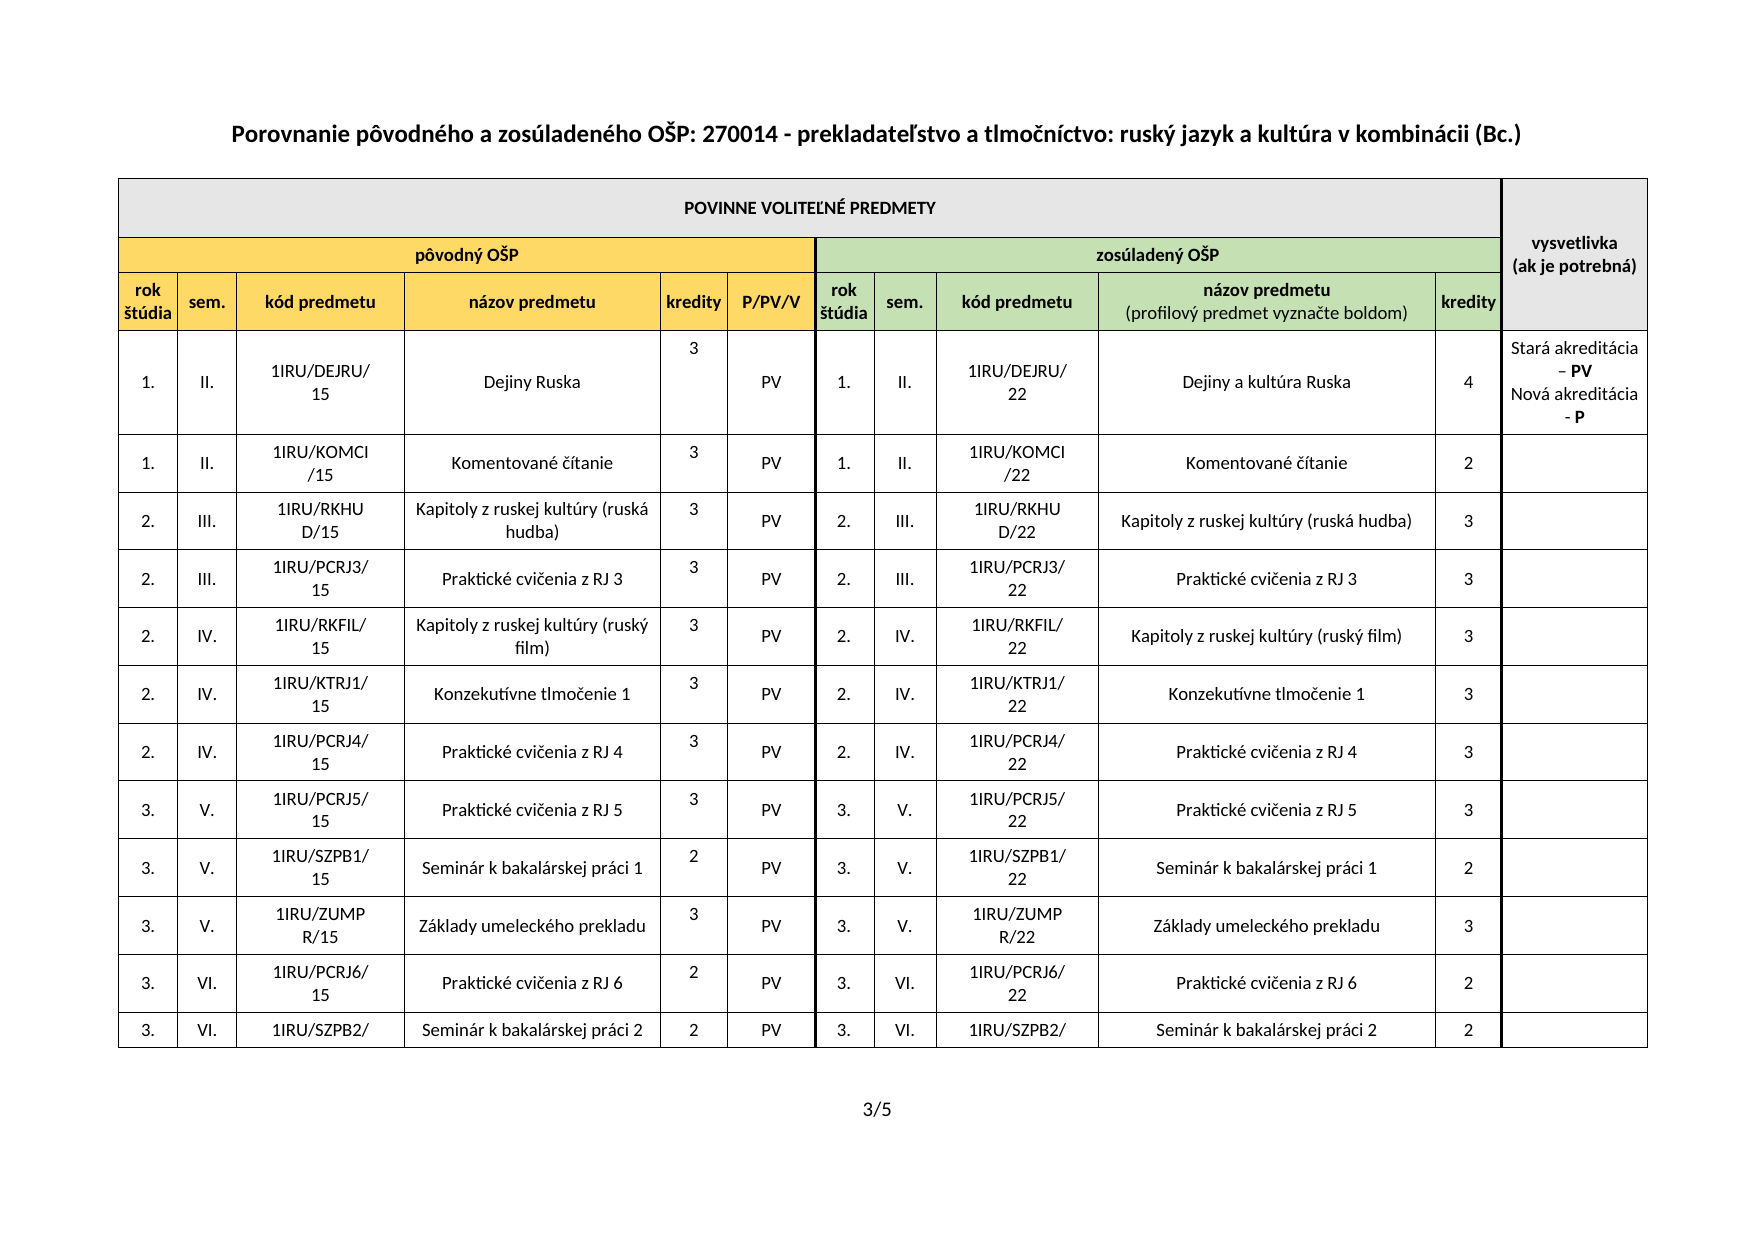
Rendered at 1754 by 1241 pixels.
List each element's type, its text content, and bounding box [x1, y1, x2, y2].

table_cell 3. [817, 781, 874, 838]
table_cell 1IRU/PCRJ4/ 15 [237, 724, 404, 780]
table_cell sem. [875, 273, 936, 330]
table_cell 3 [661, 666, 727, 723]
table_cell 2. [817, 724, 874, 780]
table_cell II. [178, 331, 236, 433]
table_cell názov predmetu [405, 273, 660, 330]
table_cell IV. [178, 666, 236, 723]
table_cell kredity [661, 273, 727, 330]
table_cell 2 [1436, 1013, 1500, 1047]
table_cell 1IRU/PCRJ6/ 15 [237, 955, 404, 1012]
table_cell 3 [661, 897, 727, 954]
table_cell Základy umeleckého prekladu [405, 897, 660, 954]
table_cell zosúladený OŠP [817, 238, 1500, 272]
table_cell 2. [119, 724, 177, 780]
table_cell V. [875, 781, 936, 838]
table_cell 1IRU/PCRJ4/ 22 [937, 724, 1098, 780]
table_cell Seminár k bakalárskej práci 1 [1099, 839, 1435, 896]
table_cell Dejiny Ruska [405, 331, 660, 433]
table_cell 1IRU/RKHU D/15 [237, 493, 404, 549]
table_cell III. [875, 550, 936, 607]
table_cell 3. [119, 1013, 177, 1047]
table_cell Kapitoly z ruskej kultúry (ruská hudba) [1099, 493, 1435, 549]
table_cell VI. [178, 955, 236, 1012]
table_cell II. [875, 331, 936, 433]
table_cell 1IRU/SZPB1/ 22 [937, 839, 1098, 896]
table_cell 1IRU/RKFIL/ 22 [937, 608, 1098, 665]
table_cell III. [178, 493, 236, 549]
table_cell 3 [1436, 897, 1500, 954]
table_cell [1503, 955, 1647, 1012]
table_header POVINNE VOLITEĽNÉ PREDMETY [119, 179, 1500, 237]
table_cell 1IRU/KTRJ1/ 15 [237, 666, 404, 723]
table_cell Praktické cvičenia z RJ 4 [405, 724, 660, 780]
table_cell IV. [875, 608, 936, 665]
table_cell 2 [1436, 955, 1500, 1012]
table_cell Praktické cvičenia z RJ 3 [405, 550, 660, 607]
table_cell 1IRU/SZPB1/ 15 [237, 839, 404, 896]
table_cell III. [875, 493, 936, 549]
table_cell 2 [1436, 435, 1500, 491]
table_cell 3 [661, 608, 727, 665]
table_cell V. [875, 897, 936, 954]
table_cell VI. [875, 1013, 936, 1047]
table_cell VI. [178, 1013, 236, 1047]
table_cell rok štúdia [817, 273, 874, 330]
table_cell 1IRU/ZUMP R/22 [937, 897, 1098, 954]
table_cell IV. [875, 724, 936, 780]
table_cell 3. [119, 839, 177, 896]
table_cell 1IRU/PCRJ3/ 15 [237, 550, 404, 607]
table_cell 3 [1436, 666, 1500, 723]
table_cell [1503, 897, 1647, 954]
table_cell Kapitoly z ruskej kultúry (ruská hudba) [405, 493, 660, 549]
table_cell 2. [119, 550, 177, 607]
table_cell Základy umeleckého prekladu [1099, 897, 1435, 954]
table_cell Kapitoly z ruskej kultúry (ruský film) [1099, 608, 1435, 665]
table_cell PV [728, 897, 814, 954]
table_cell PV [728, 608, 814, 665]
table_cell PV [728, 781, 814, 838]
table_cell VI. [875, 955, 936, 1012]
table_cell [1503, 1013, 1647, 1047]
table_cell PV [728, 666, 814, 723]
table_cell 1IRU/RKHU D/22 [937, 493, 1098, 549]
table_cell 2. [817, 608, 874, 665]
table_cell 1. [119, 435, 177, 491]
table_cell IV. [178, 608, 236, 665]
table_cell 3. [817, 839, 874, 896]
table_cell P/PV/V [728, 273, 814, 330]
table_cell kód predmetu [237, 273, 404, 330]
table_cell Praktické cvičenia z RJ 4 [1099, 724, 1435, 780]
table_cell II. [875, 435, 936, 491]
table_cell [1503, 839, 1647, 896]
table_cell rok štúdia [119, 273, 177, 330]
table_cell III. [178, 550, 236, 607]
table_cell 2 [1436, 839, 1500, 896]
table_cell 3 [661, 550, 727, 607]
table_cell 3 [661, 724, 727, 780]
table_cell názov predmetu (profilový predmet vyznačte boldom) [1099, 273, 1435, 330]
table_cell PV [728, 1013, 814, 1047]
table_cell 1IRU/KOMCI /15 [237, 435, 404, 491]
table_cell 2 [661, 955, 727, 1012]
table_cell [1503, 435, 1647, 491]
table_cell V. [178, 781, 236, 838]
table_cell 3 [1436, 550, 1500, 607]
table_cell Dejiny a kultúra Ruska [1099, 331, 1435, 433]
table_cell 1IRU/ZUMP R/15 [237, 897, 404, 954]
table_cell Konzekutívne tlmočenie 1 [1099, 666, 1435, 723]
table_cell Seminár k bakalárskej práci 1 [405, 839, 660, 896]
table_cell IV. [178, 724, 236, 780]
table_cell 2. [119, 608, 177, 665]
table_cell Konzekutívne tlmočenie 1 [405, 666, 660, 723]
table_cell Komentované čítanie [1099, 435, 1435, 491]
table_cell V. [178, 839, 236, 896]
table_cell 1IRU/RKFIL/ 15 [237, 608, 404, 665]
table_cell 2. [119, 493, 177, 549]
table_cell Praktické cvičenia z RJ 5 [1099, 781, 1435, 838]
table_cell 1IRU/PCRJ5/ 15 [237, 781, 404, 838]
table_cell Praktické cvičenia z RJ 6 [1099, 955, 1435, 1012]
table_cell sem. [178, 273, 236, 330]
table_cell Komentované čítanie [405, 435, 660, 491]
table_cell 3 [1436, 493, 1500, 549]
table_cell 1IRU/SZPB2/ 15 [237, 1013, 404, 1047]
table_cell Seminár k bakalárskej práci 2 [405, 1013, 660, 1047]
table_cell 1IRU/KOMCI /22 [937, 435, 1098, 491]
table_cell pôvodný OŠP [119, 238, 814, 272]
table_cell 3 [661, 435, 727, 491]
table_cell 1IRU/DEJRU/ 15 [237, 331, 404, 433]
table_cell 2. [119, 666, 177, 723]
table_cell [1503, 724, 1647, 780]
table_cell PV [728, 955, 814, 1012]
table_cell 1. [817, 435, 874, 491]
table_cell V. [875, 839, 936, 896]
table_cell 2. [817, 493, 874, 549]
table_cell 2 [661, 839, 727, 896]
table_cell 3. [817, 955, 874, 1012]
table_cell 1IRU/PCRJ5/ 22 [937, 781, 1098, 838]
table_cell [1503, 550, 1647, 607]
table_cell 3 [1436, 724, 1500, 780]
table_cell [1503, 781, 1647, 838]
table_cell 3. [119, 897, 177, 954]
table_header vysvetlivka (ak je potrebná) [1503, 179, 1647, 330]
table_cell 3 [661, 493, 727, 549]
table_cell Kapitoly z ruskej kultúry (ruský film) [405, 608, 660, 665]
table_cell 3 [661, 781, 727, 838]
table_cell II. [178, 435, 236, 491]
table_cell [1503, 493, 1647, 549]
table_cell 1IRU/KTRJ1/ 22 [937, 666, 1098, 723]
table_cell 2 [661, 1013, 727, 1047]
table_cell Seminár k bakalárskej práci 2 [1099, 1013, 1435, 1047]
table_cell kredity [1436, 273, 1500, 330]
table_cell Praktické cvičenia z RJ 6 [405, 955, 660, 1012]
table_cell 1. [817, 331, 874, 433]
table_cell 3 [661, 331, 727, 433]
table_cell PV [728, 331, 814, 433]
table_cell 3. [119, 955, 177, 1012]
table_cell 1IRU/SZPB2/ 22 [937, 1013, 1098, 1047]
table_cell IV. [875, 666, 936, 723]
table_cell PV [728, 435, 814, 491]
table_cell 4 [1436, 331, 1500, 433]
table_cell 3. [817, 897, 874, 954]
table_cell 1. [119, 331, 177, 433]
table_cell 1IRU/DEJRU/ 22 [937, 331, 1098, 433]
table_cell PV [728, 493, 814, 549]
table_cell 3. [119, 781, 177, 838]
table_cell PV [728, 550, 814, 607]
table_cell 1IRU/PCRJ6/ 22 [937, 955, 1098, 1012]
table_cell 3 [1436, 781, 1500, 838]
table_cell 2. [817, 550, 874, 607]
table_cell PV [728, 724, 814, 780]
table_cell 1IRU/PCRJ3/ 22 [937, 550, 1098, 607]
table_cell Praktické cvičenia z RJ 3 [1099, 550, 1435, 607]
table_cell PV [728, 839, 814, 896]
table_cell Praktické cvičenia z RJ 5 [405, 781, 660, 838]
table_cell Stará akreditácia – PV Nová akreditácia - P [1503, 331, 1647, 433]
table_cell 2. [817, 666, 874, 723]
table_cell 3 [1436, 608, 1500, 665]
table_cell [1503, 666, 1647, 723]
table_cell V. [178, 897, 236, 954]
table_cell kód predmetu [937, 273, 1098, 330]
table_cell 3. [817, 1013, 874, 1047]
table_cell [1503, 608, 1647, 665]
